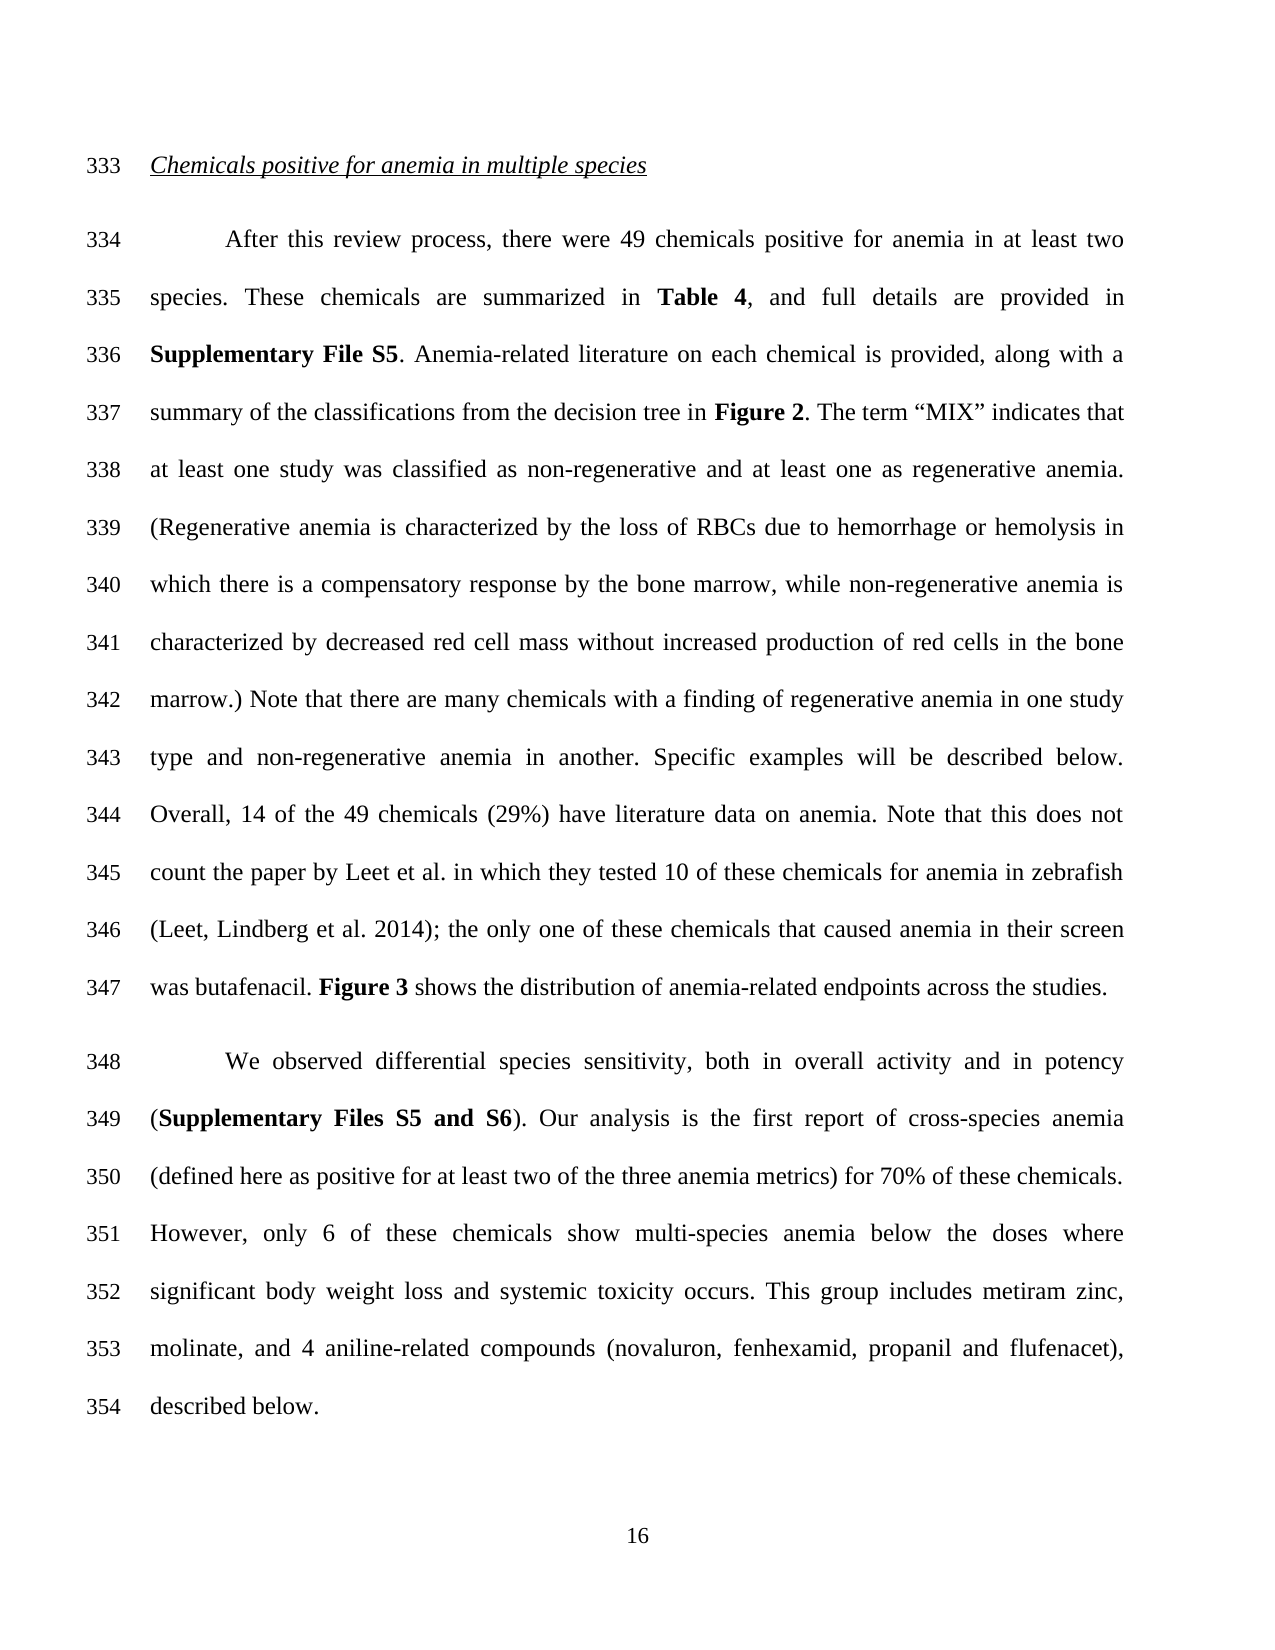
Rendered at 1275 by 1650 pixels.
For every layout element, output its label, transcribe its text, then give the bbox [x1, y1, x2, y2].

text Chemicals positive for anemia in multiple species [150, 150, 1125, 179]
text We observed differential species sensitivity, both in overall activity and in potency (Supplementary Files S5 and S6). Our analysis is the first report of cross-species anemia (defined here as positive for at least two of the three anemia metrics) for 70% of these chemicals. However, only 6 of these chemicals show multi-species anemia below the doses where significant body weight loss and systemic toxicity occurs. This group includes metiram zinc, molinate, and 4 aniline-related compounds (novaluron, fenhexamid, propanil and flufenacet), described below. [150, 1046, 1125, 1419]
text After this review process, there were 49 chemicals positive for anemia in at least two species. These chemicals are summarized in Table 4, and full details are provided in Supplementary File S5. Anemia-related literature on each chemical is provided, along with a summary of the classifications from the decision tree in Figure 2. The term “MIX” indicates that at least one study was classified as non-regenerative and at least one as regenerative anemia. (Regenerative anemia is characterized by the loss of RBCs due to hemorrhage or hemolysis in which there is a compensatory response by the bone marrow, while non-regenerative anemia is characterized by decreased red cell mass without increased production of red cells in the bone marrow.) Note that there are many chemicals with a finding of regenerative anemia in one study type and non-regenerative anemia in another. Specific examples will be described below. Overall, 14 of the 49 chemicals (29%) have literature data on anemia. Note that this does not count the paper by Leet et al. in which they tested 10 of these chemicals for anemia in zebrafish (Leet, Lindberg et al. 2014); the only one of these chemicals that caused anemia in their screen was butafenacil. Figure 3 shows the distribution of anemia-related endpoints across the studies. [150, 224, 1125, 1000]
